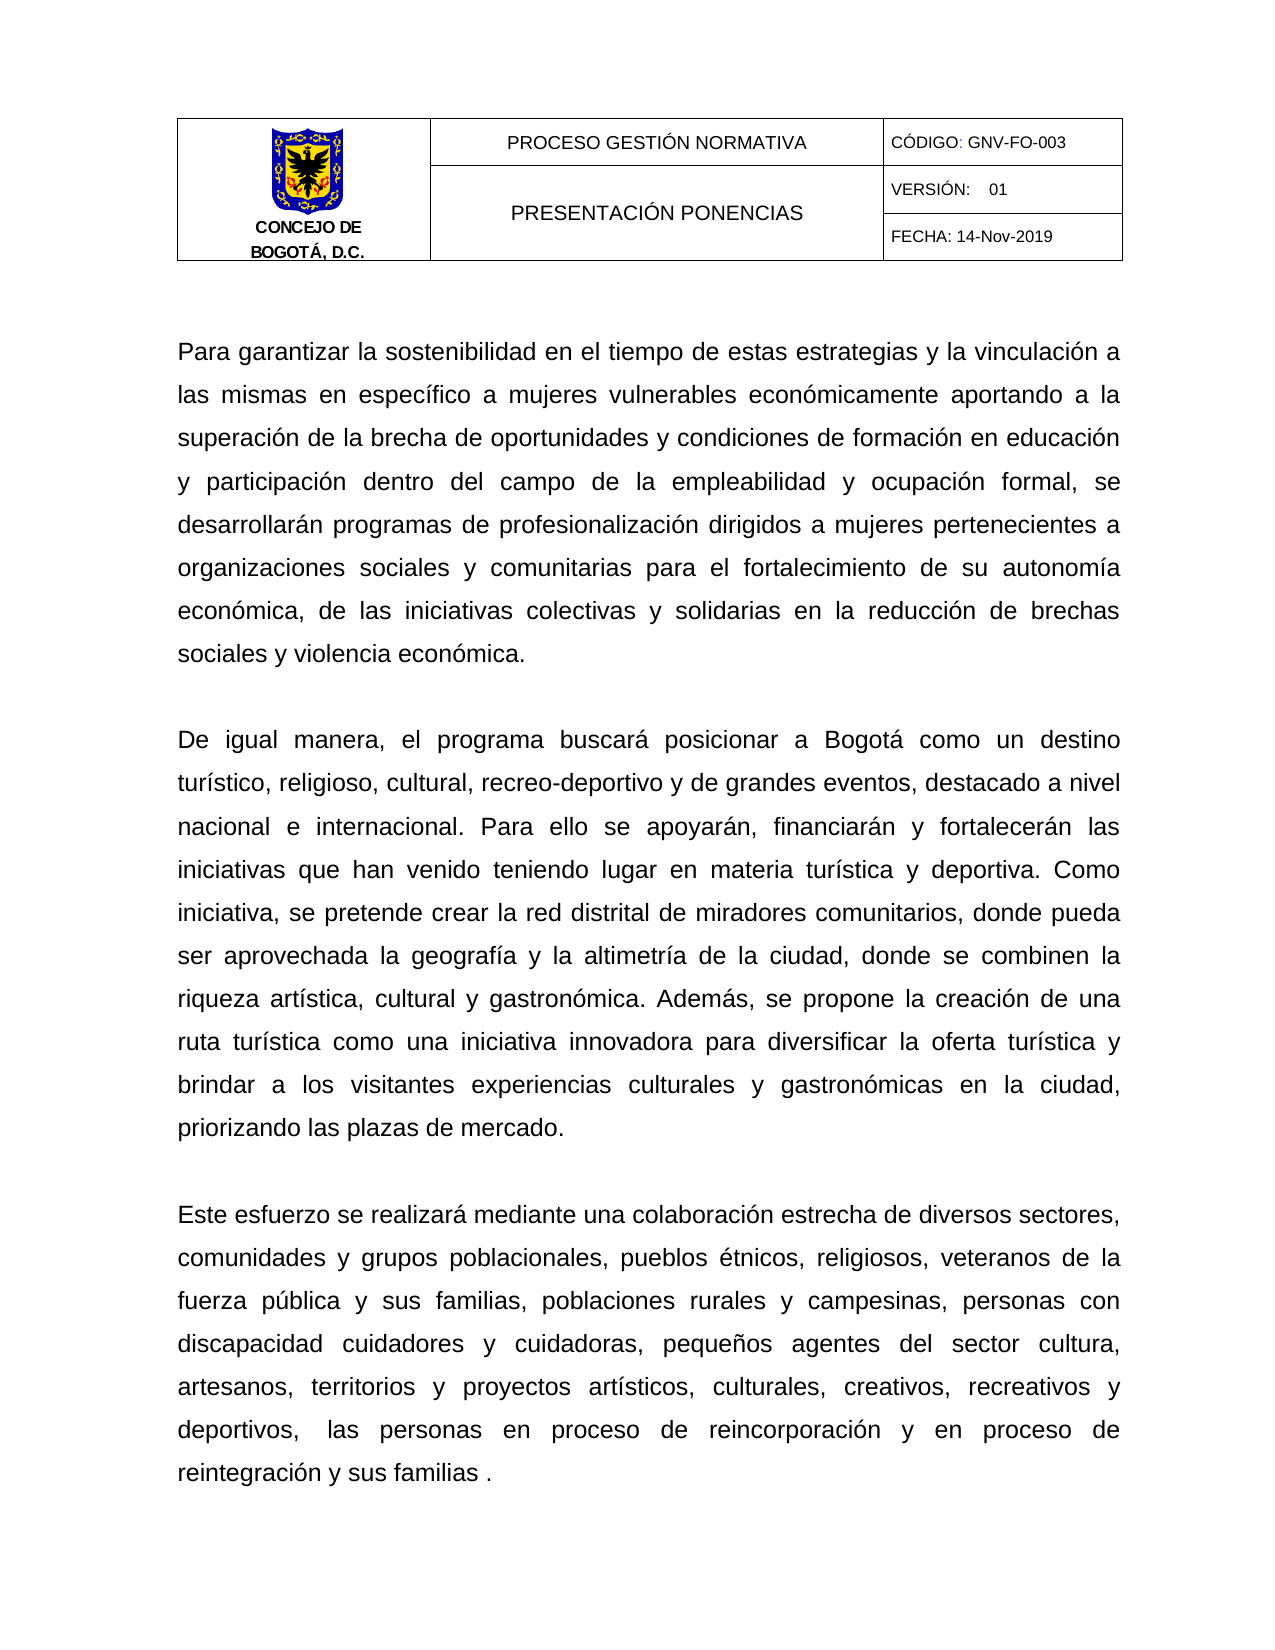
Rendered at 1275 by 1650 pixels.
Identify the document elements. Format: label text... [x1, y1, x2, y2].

text Para garantizar la sostenibilidad en el tiempo de estas estrategias y la vinculación a las mismas en específico a mujeres vulnerables económicamente aportando a la superación de la brecha de oportunidades y condiciones de formación en educación y participación dentro del campo de la empleabilidad y ocupación formal, se desarrollarán programas de profesionalización dirigidos a mujeres pertenecientes a organizaciones sociales y comunitarias para el fortalecimiento de su autonomía económica, de las iniciativas colectivas y solidarias en la reducción de brechas sociales y violencia económica. [177, 337, 1122, 668]
text Este esfuerzo se realizará mediante una colaboración estrecha de diversos sectores, comunidades y grupos poblacionales, pueblos étnicos, religiosos, veteranos de la fuerza pública y sus familias, poblaciones rurales y campesinas, personas con discapacidad cuidadores y cuidadoras, pequeños agentes del sector cultura, artesanos, territorios y proyectos artísticos, culturales, creativos, recreativos y deportivos, las personas en proceso de reincorporación y en proceso de reintegración y sus familias . [177, 1200, 1122, 1487]
text De igual manera, el programa buscará posicionar a Bogotá como un destino turístico, religioso, cultural, recreo-deportivo y de grandes eventos, destacado a nivel nacional e internacional. Para ello se apoyarán, financiarán y fortalecerán las iniciativas que han venido teniendo lugar en materia turística y deportiva. Como iniciativa, se pretende crear la red distrital de miradores comunitarios, donde pueda ser aprovechada la geografía y la altimetría de la ciudad, donde se combinen la riqueza artística, cultural y gastronómica. Además, se propone la creación de una ruta turística como una iniciativa innovadora para diversificar la oferta turística y brindar a los visitantes experiencias culturales y gastronómicas en la ciudad, priorizando las plazas de mercado. [177, 725, 1122, 1142]
